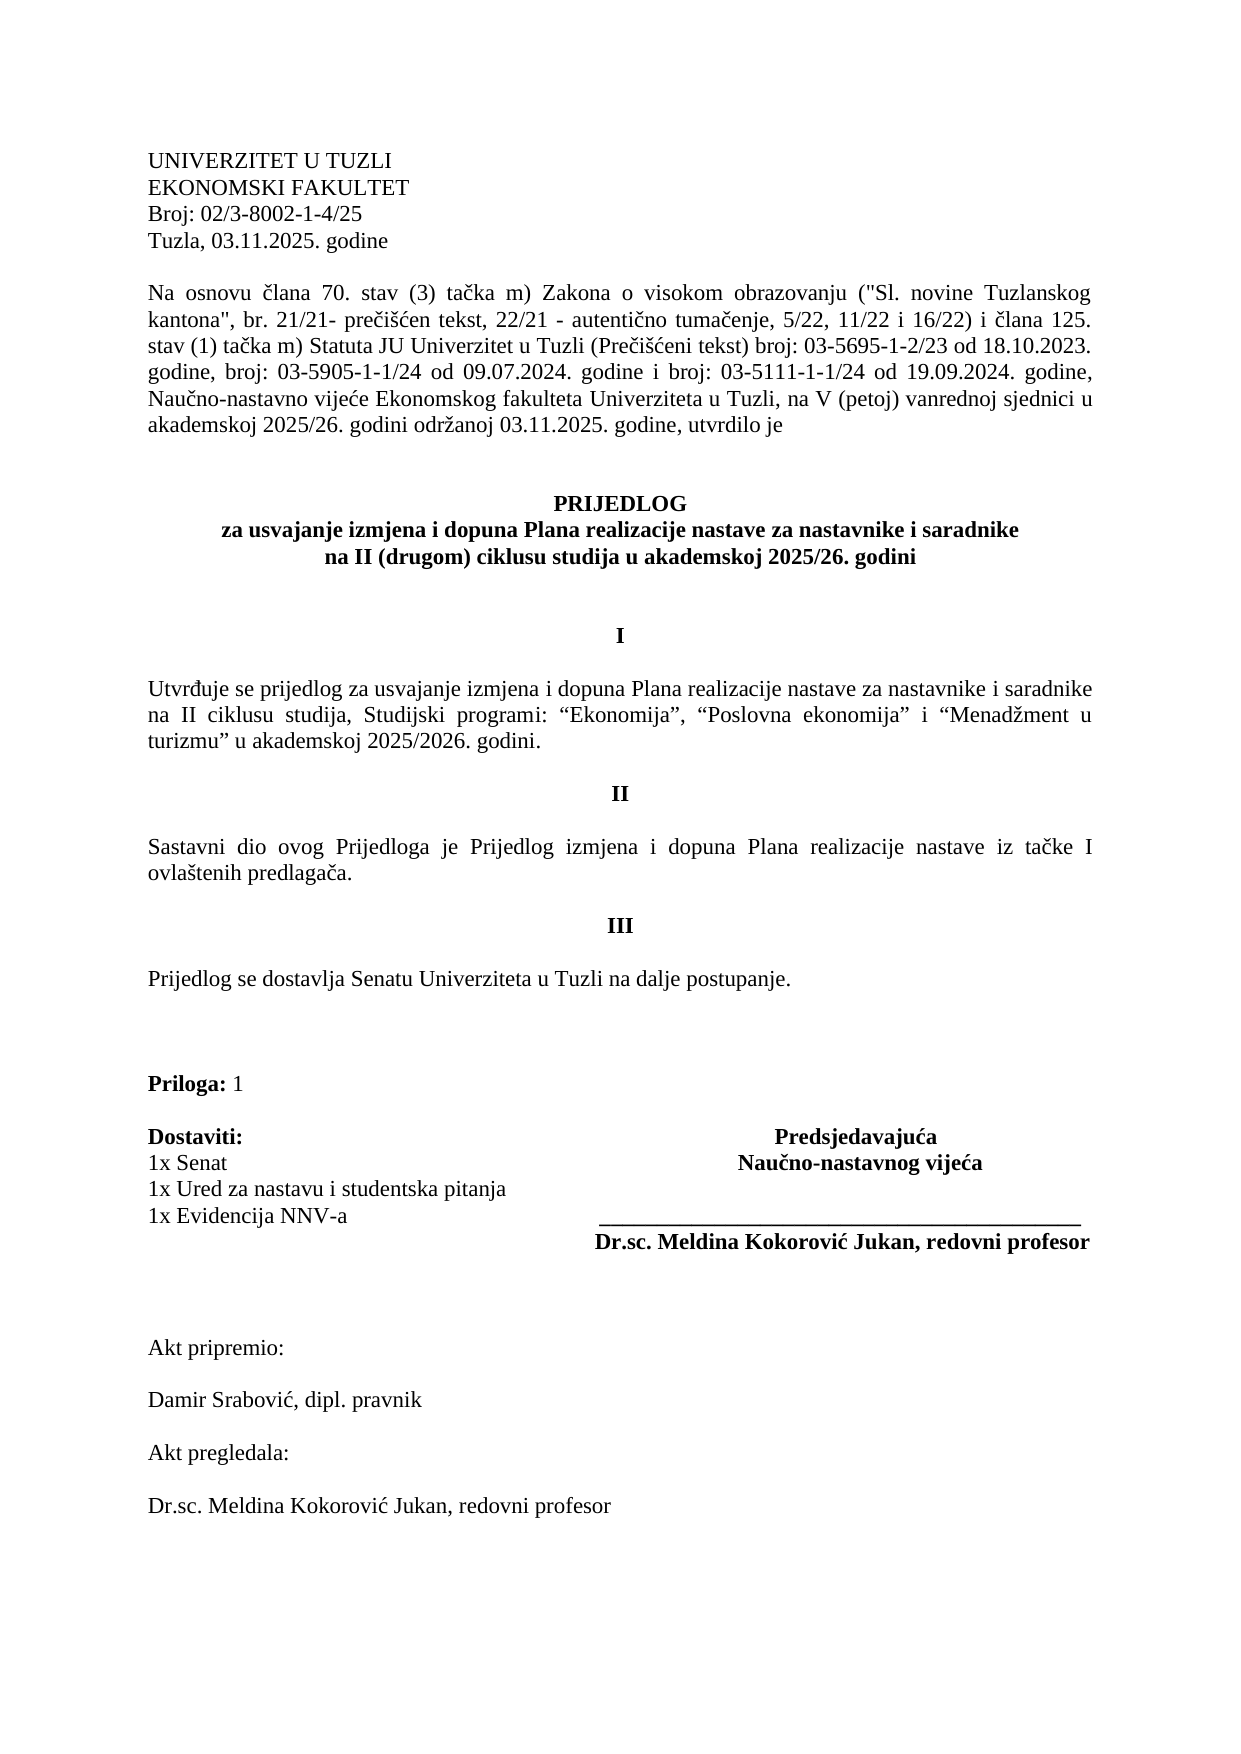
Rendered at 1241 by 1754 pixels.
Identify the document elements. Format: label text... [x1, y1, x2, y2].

text Tuzla, 03.11.2025. godine [148, 227, 1093, 253]
text Prijedlog se dostavlja Senatu Univerziteta u Tuzli na dalje postupanje. [148, 964, 1093, 991]
text PRIJEDLOG [148, 490, 1093, 517]
text 1x Evidencija NNV-a __________________________________________ [148, 1202, 1093, 1228]
text Na osnovu člana 70. stav (3) tačka m) Zakona o visokom obrazovanju ("Sl. novine Tuzlanskog kantona", br. 21/21- prečišćen tekst, 22/21 - autentično tumačenje, 5/22, 11/22 i 16/22) i člana 125. stav (1) tačka m) Statuta JU Univerzitet u Tuzli (Prečišćeni tekst) broj: 03-5695-1-2/23 od 18.10.2023. godine, broj: 03-5905-1-1/24 od 09.07.2024. godine i broj: 03-5111-1-1/24 od 19.09.2024. godine, Naučno-nastavno vijeće Ekonomskog fakulteta Univerziteta u Tuzli, na V (petoj) vanrednoj sjednici u akademskoj 2025/26. godini održanoj 03.11.2025. godine, utvrdilo je [148, 279, 1093, 437]
text Akt pripremio: [148, 1333, 1093, 1360]
text II [148, 780, 1093, 806]
text Priloga: 1 [148, 1070, 1093, 1096]
text EKONOMSKI FAKULTET [148, 174, 1093, 200]
text Broj: 02/3-8002-1-4/25 [148, 200, 1093, 227]
text Utvrđuje se prijedlog za usvajanje izmjena i dopuna Plana realizacije nastave za nastavnike i saradnike na II ciklusu studija, Studijski programi: “Ekonomija”, “Poslovna ekonomija” i “Menadžment u turizmu” u akademskoj 2025/2026. godini. [148, 675, 1093, 754]
text I [148, 622, 1093, 648]
text Akt pregledala: [148, 1439, 1093, 1465]
text Sastavni dio ovog Prijedloga je Prijedlog izmjena i dopuna Plana realizacije nastave iz tačke I ovlaštenih predlagača. [148, 833, 1093, 886]
text Damir Srabović, dipl. pravnik [148, 1386, 1093, 1413]
text 1x Ured za nastavu i studentska pitanja [148, 1175, 1093, 1202]
text III [148, 912, 1093, 938]
text Dostaviti: Predsjedavajuća [148, 1123, 1093, 1149]
text UNIVERZITET U TUZLI [148, 148, 1093, 174]
text Dr.sc. Meldina Kokorović Jukan, redovni profesor [148, 1492, 1093, 1518]
text za usvajanje izmjena i dopuna Plana realizacije nastave za nastavnike i saradnike [148, 517, 1093, 543]
text Dr.sc. Meldina Kokorović Jukan, redovni profesor [148, 1228, 1093, 1254]
text na II (drugom) ciklusu studija u akademskoj 2025/26. godini [148, 543, 1093, 569]
text 1x Senat Naučno-nastavnog vijeća [148, 1149, 1093, 1175]
